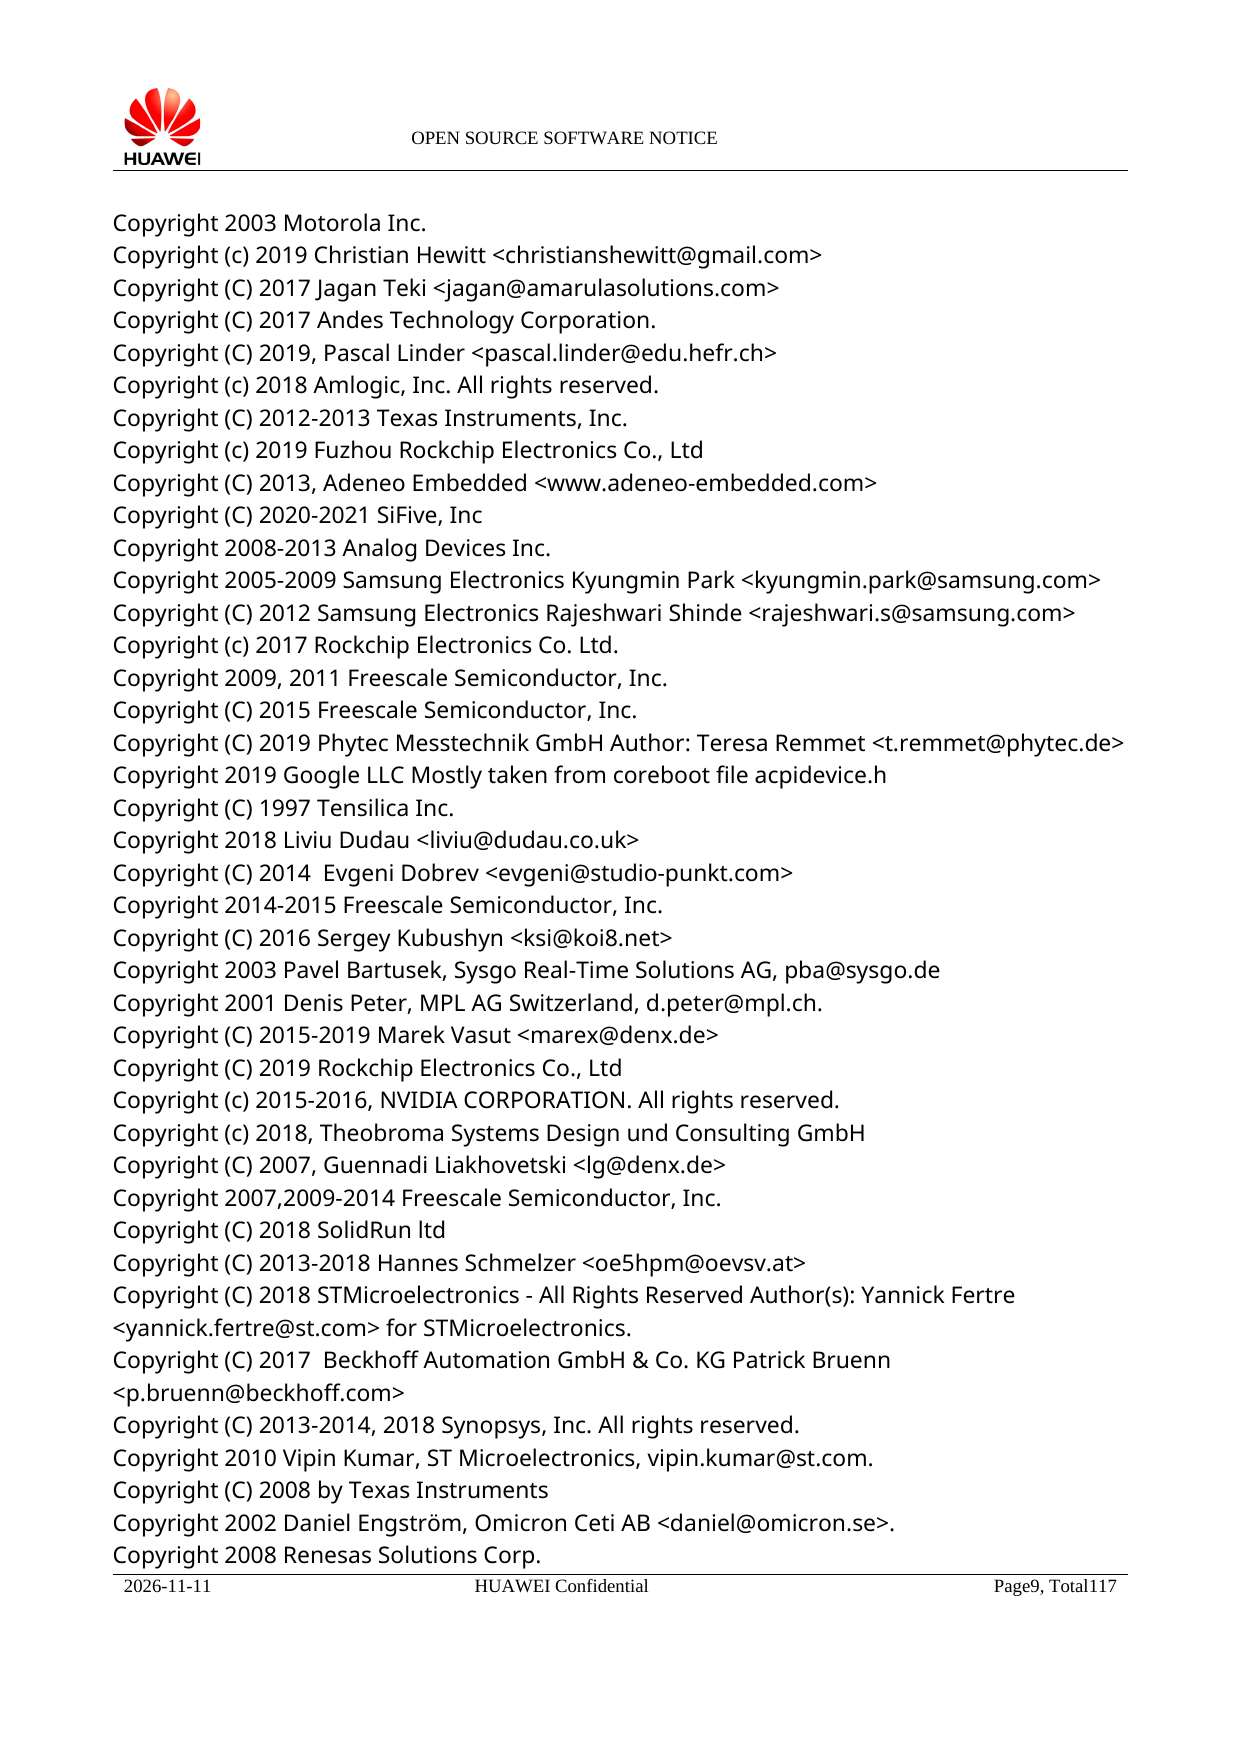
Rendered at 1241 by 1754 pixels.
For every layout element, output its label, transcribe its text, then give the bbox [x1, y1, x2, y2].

picture [124, 88, 201, 165]
